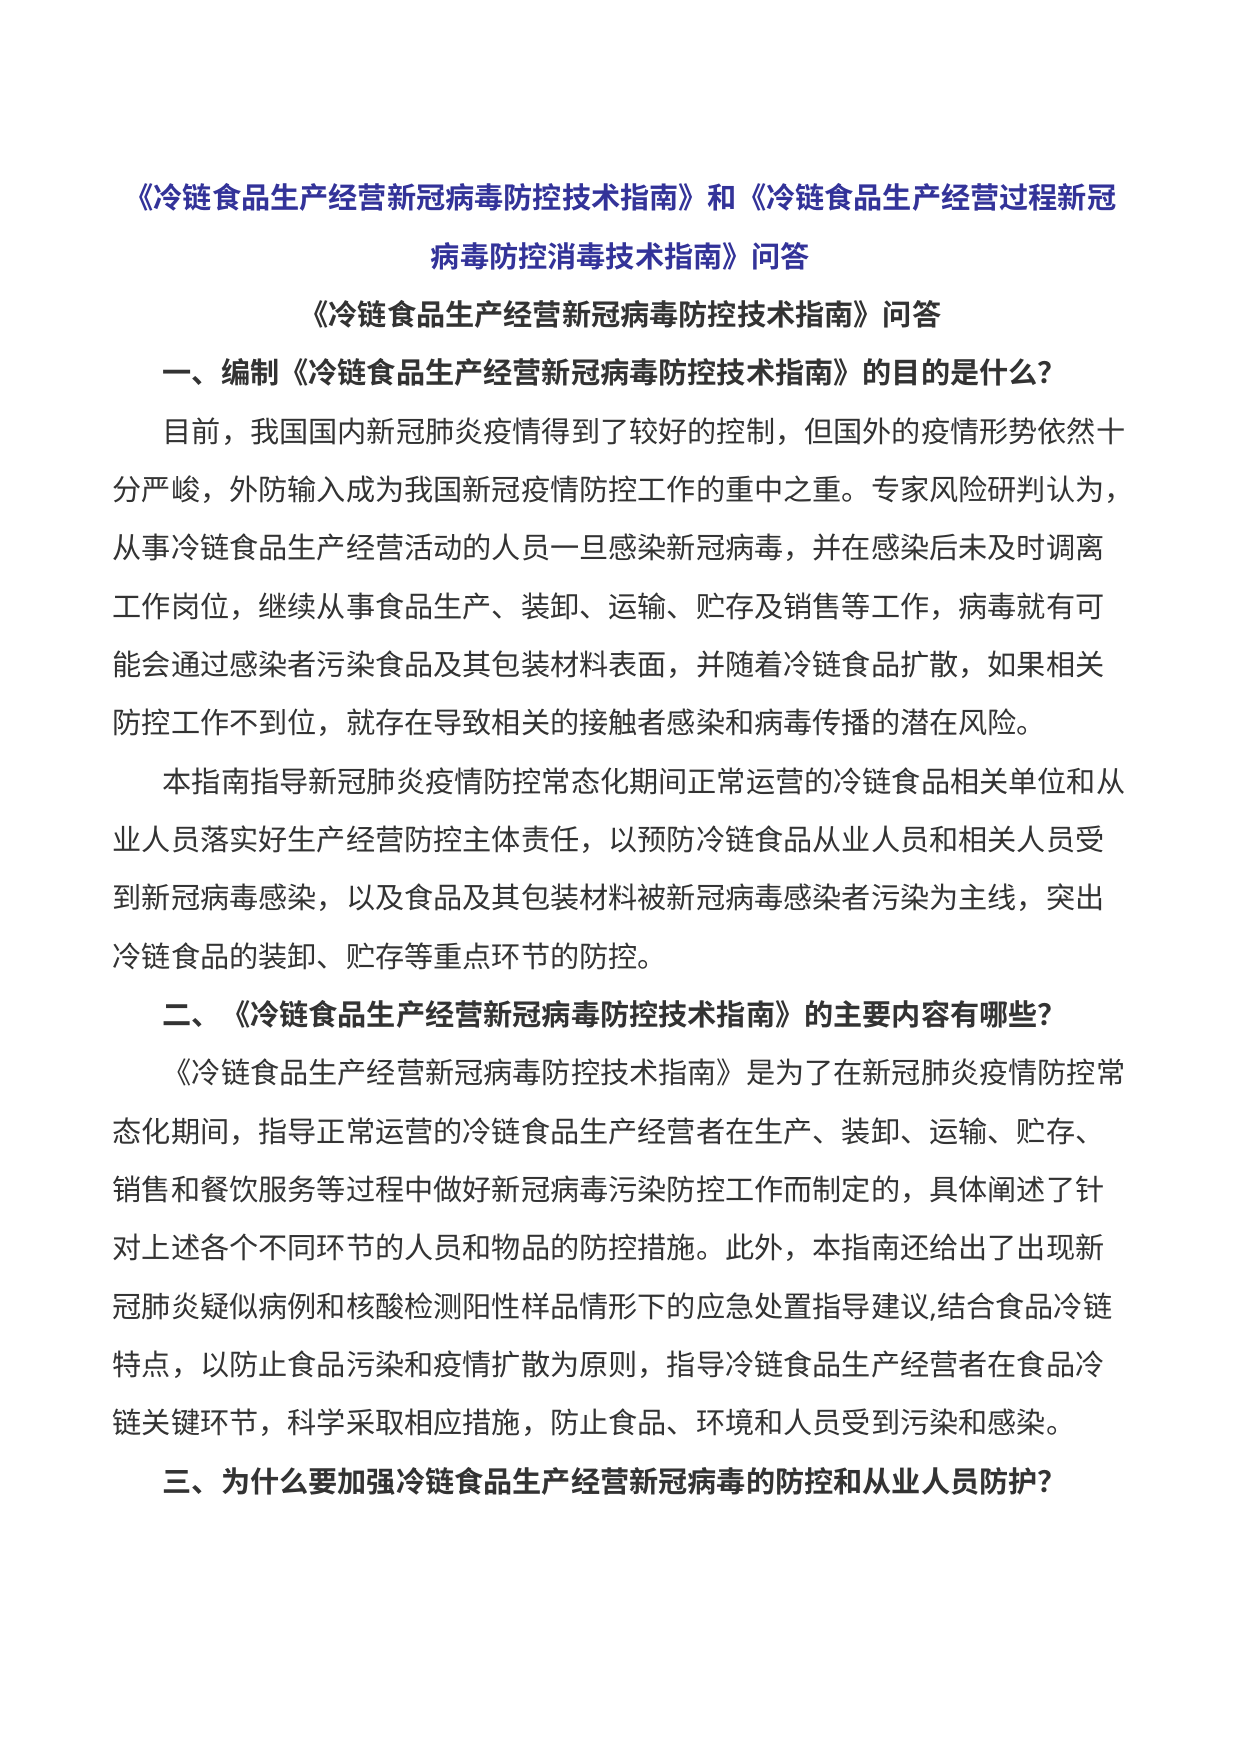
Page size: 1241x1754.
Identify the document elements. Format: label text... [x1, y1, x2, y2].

text 《冷链食品生产经营新冠病毒防控技术指南》和《冷链食品生产经营过程新冠病毒防控消毒技术指南》问答 [112, 162, 1128, 279]
text 二、《冷链食品生产经营新冠病毒防控技术指南》的主要内容有哪些？ [112, 979, 1128, 1037]
text 三、为什么要加强冷链食品生产经营新冠病毒的防控和从业人员防护？ [112, 1445, 1128, 1504]
text 一、编制《冷链食品生产经营新冠病毒防控技术指南》的目的是什么？ [112, 337, 1128, 395]
text 《冷链食品生产经营新冠病毒防控技术指南》问答 [112, 279, 1128, 337]
text 本指南指导新冠肺炎疫情防控常态化期间正常运营的冷链食品相关单位和从业人员落实好生产经营防控主体责任，以预防冷链食品从业人员和相关人员受到新冠病毒感染，以及食品及其包装材料被新冠病毒感染者污染为主线，突出冷链食品的装卸、贮存等重点环节的防控。 [112, 745, 1128, 979]
text 《冷链食品生产经营新冠病毒防控技术指南》是为了在新冠肺炎疫情防控常态化期间，指导正常运营的冷链食品生产经营者在生产、装卸、运输、贮存、销售和餐饮服务等过程中做好新冠病毒污染防控工作而制定的，具体阐述了针对上述各个不同环节的人员和物品的防控措施。此外，本指南还给出了出现新冠肺炎疑似病例和核酸检测阳性样品情形下的应急处置指导建议,结合食品冷链特点，以防止食品污染和疫情扩散为原则，指导冷链食品生产经营者在食品冷链关键环节，科学采取相应措施，防止食品、环境和人员受到污染和感染。 [112, 1037, 1128, 1445]
text 目前，我国国内新冠肺炎疫情得到了较好的控制，但国外的疫情形势依然十分严峻，外防输入成为我国新冠疫情防控工作的重中之重。专家风险研判认为，从事冷链食品生产经营活动的人员一旦感染新冠病毒，并在感染后未及时调离工作岗位，继续从事食品生产、装卸、运输、贮存及销售等工作，病毒就有可能会通过感染者污染食品及其包装材料表面，并随着冷链食品扩散，如果相关防控工作不到位，就存在导致相关的接触者感染和病毒传播的潜在风险。 [112, 395, 1128, 745]
